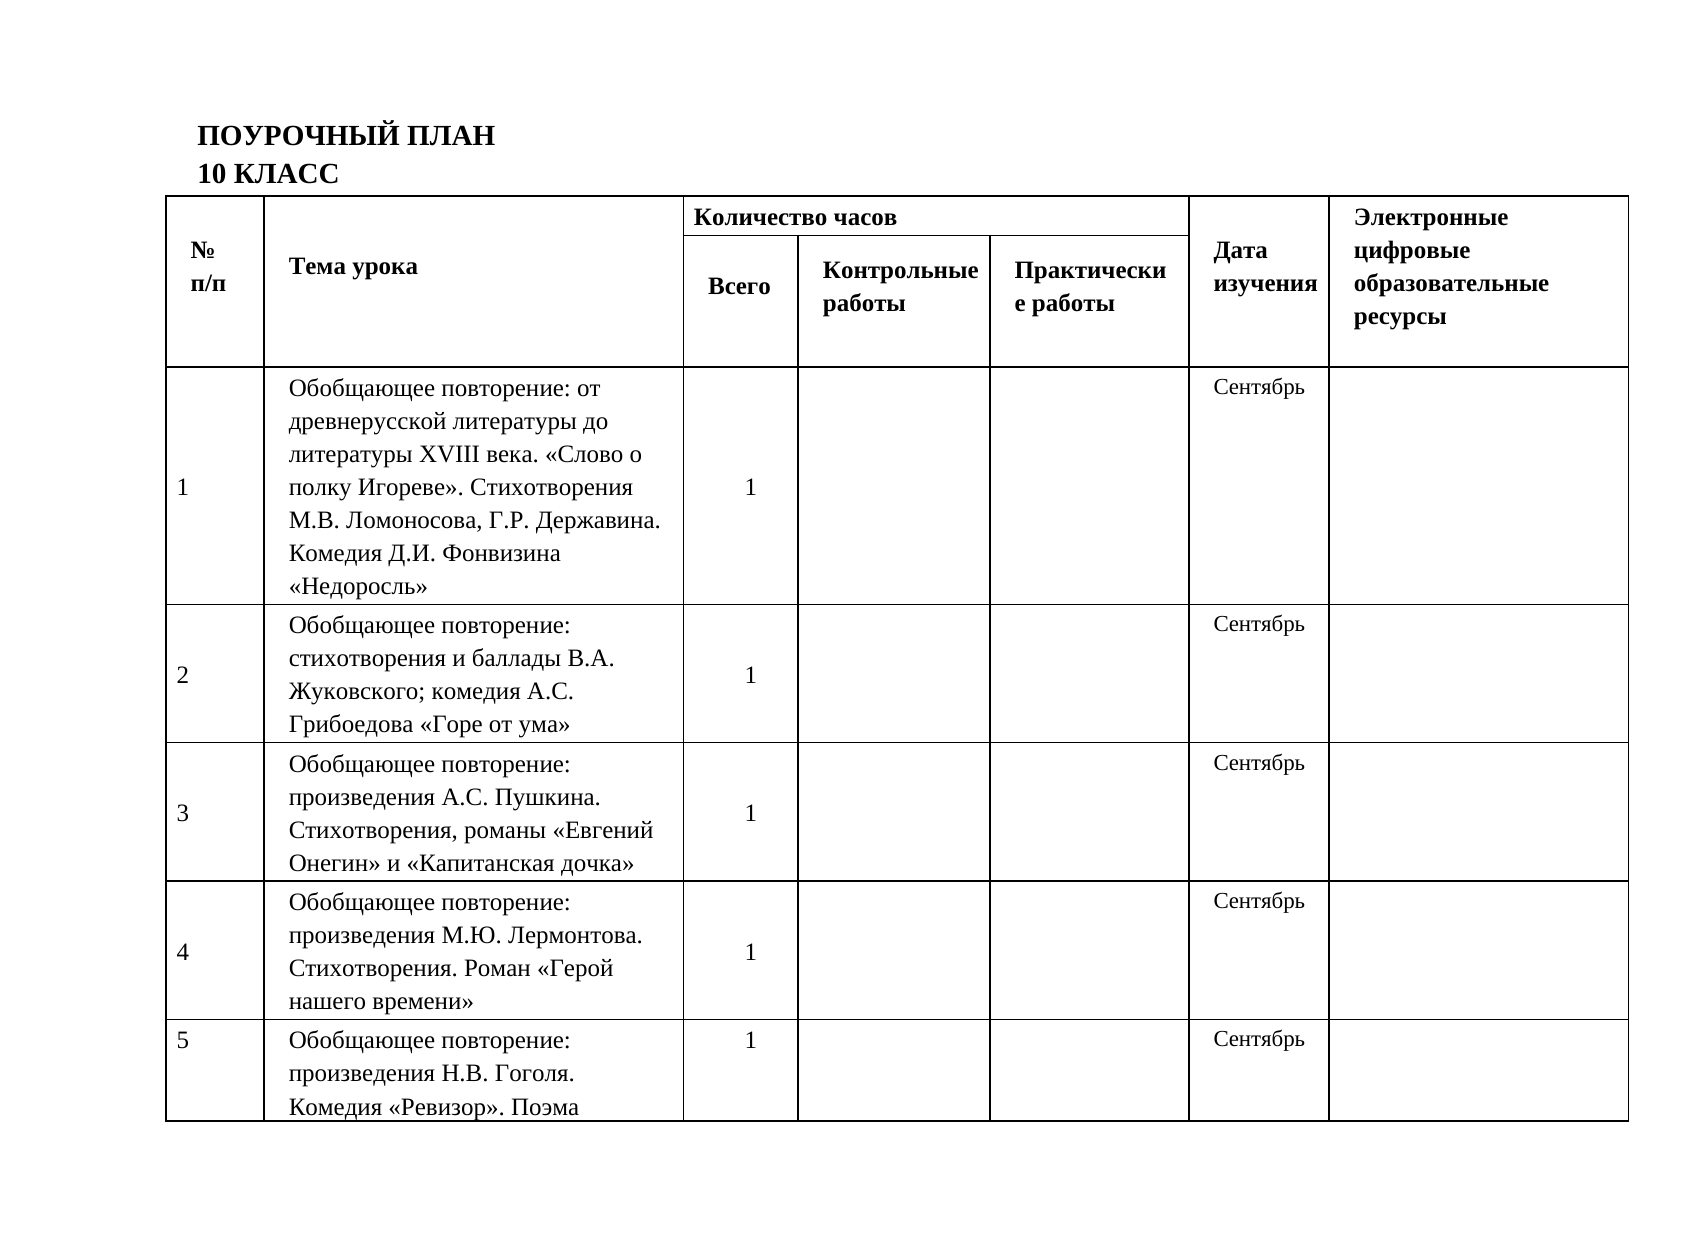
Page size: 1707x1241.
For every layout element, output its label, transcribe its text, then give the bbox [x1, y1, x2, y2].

table_cell Обобщающее повторение: произведения М.Ю. Лермонтова. Стихотворения. Роман «Герой нашего времени» [265, 882, 683, 1019]
table_cell [1330, 605, 1628, 742]
table_cell Сентябрь [1190, 743, 1328, 880]
table_cell 4 [167, 882, 263, 1019]
table_cell 2 [167, 605, 263, 742]
table_header № п/п [167, 197, 263, 366]
table_cell [799, 882, 989, 1019]
table_cell 1 [167, 368, 263, 603]
table_cell 1 [684, 605, 797, 742]
table_cell 1 [684, 882, 797, 1019]
table_cell [1330, 1020, 1628, 1120]
table_cell [991, 368, 1188, 603]
table_cell Сентябрь [1190, 882, 1328, 1019]
table_cell 3 [167, 743, 263, 880]
table_cell Практические работы [991, 236, 1188, 366]
table_cell [799, 368, 989, 603]
table_cell [799, 605, 989, 742]
table_header Электронные цифровые образовательные ресурсы [1330, 197, 1628, 366]
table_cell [265, 1020, 683, 1120]
table_cell 1 [684, 1020, 797, 1120]
table_cell [799, 1020, 989, 1120]
table_cell [991, 882, 1188, 1019]
table_cell Контрольные работы [799, 236, 989, 366]
table_cell Всего [684, 236, 797, 366]
table_cell 5 [167, 1020, 263, 1120]
table_cell Обобщающее повторение: стихотворения и баллады В.А. Жуковского; комедия А.С. Грибоедова «Горе от ума» [265, 605, 683, 742]
table_cell Сентябрь [1190, 1020, 1328, 1120]
table_cell 1 [684, 743, 797, 880]
table_cell [991, 743, 1188, 880]
table_cell [1330, 743, 1628, 880]
table_cell [1330, 882, 1628, 1019]
table_cell [1330, 368, 1628, 603]
table_header Тема урока [265, 197, 683, 366]
table_cell Сентябрь [1190, 605, 1328, 742]
table_header Дата изучения [1190, 197, 1328, 366]
table_header Количество часов [684, 197, 1188, 234]
table_cell [991, 605, 1188, 742]
table_cell [991, 1020, 1188, 1120]
table_cell 1 [684, 368, 797, 603]
text ПОУРОЧНЫЙ ПЛАН [190, 118, 1618, 152]
table_cell Сентябрь [1190, 368, 1328, 603]
table_cell Обобщающее повторение: произведения А.С. Пушкина. Стихотворения, романы «Евгений Онегин» и «Капитанская дочка» [265, 743, 683, 880]
text 10 КЛАСС [190, 157, 1618, 190]
table_cell Обобщающее повторение: от древнерусской литературы до литературы XVIII века. «Слово о полку Игореве». Стихотворения М.В. Ломоносова, Г.Р. Державина. Комедия Д.И. Фонвизина «Недоросль» [265, 368, 683, 603]
table_cell [799, 743, 989, 880]
